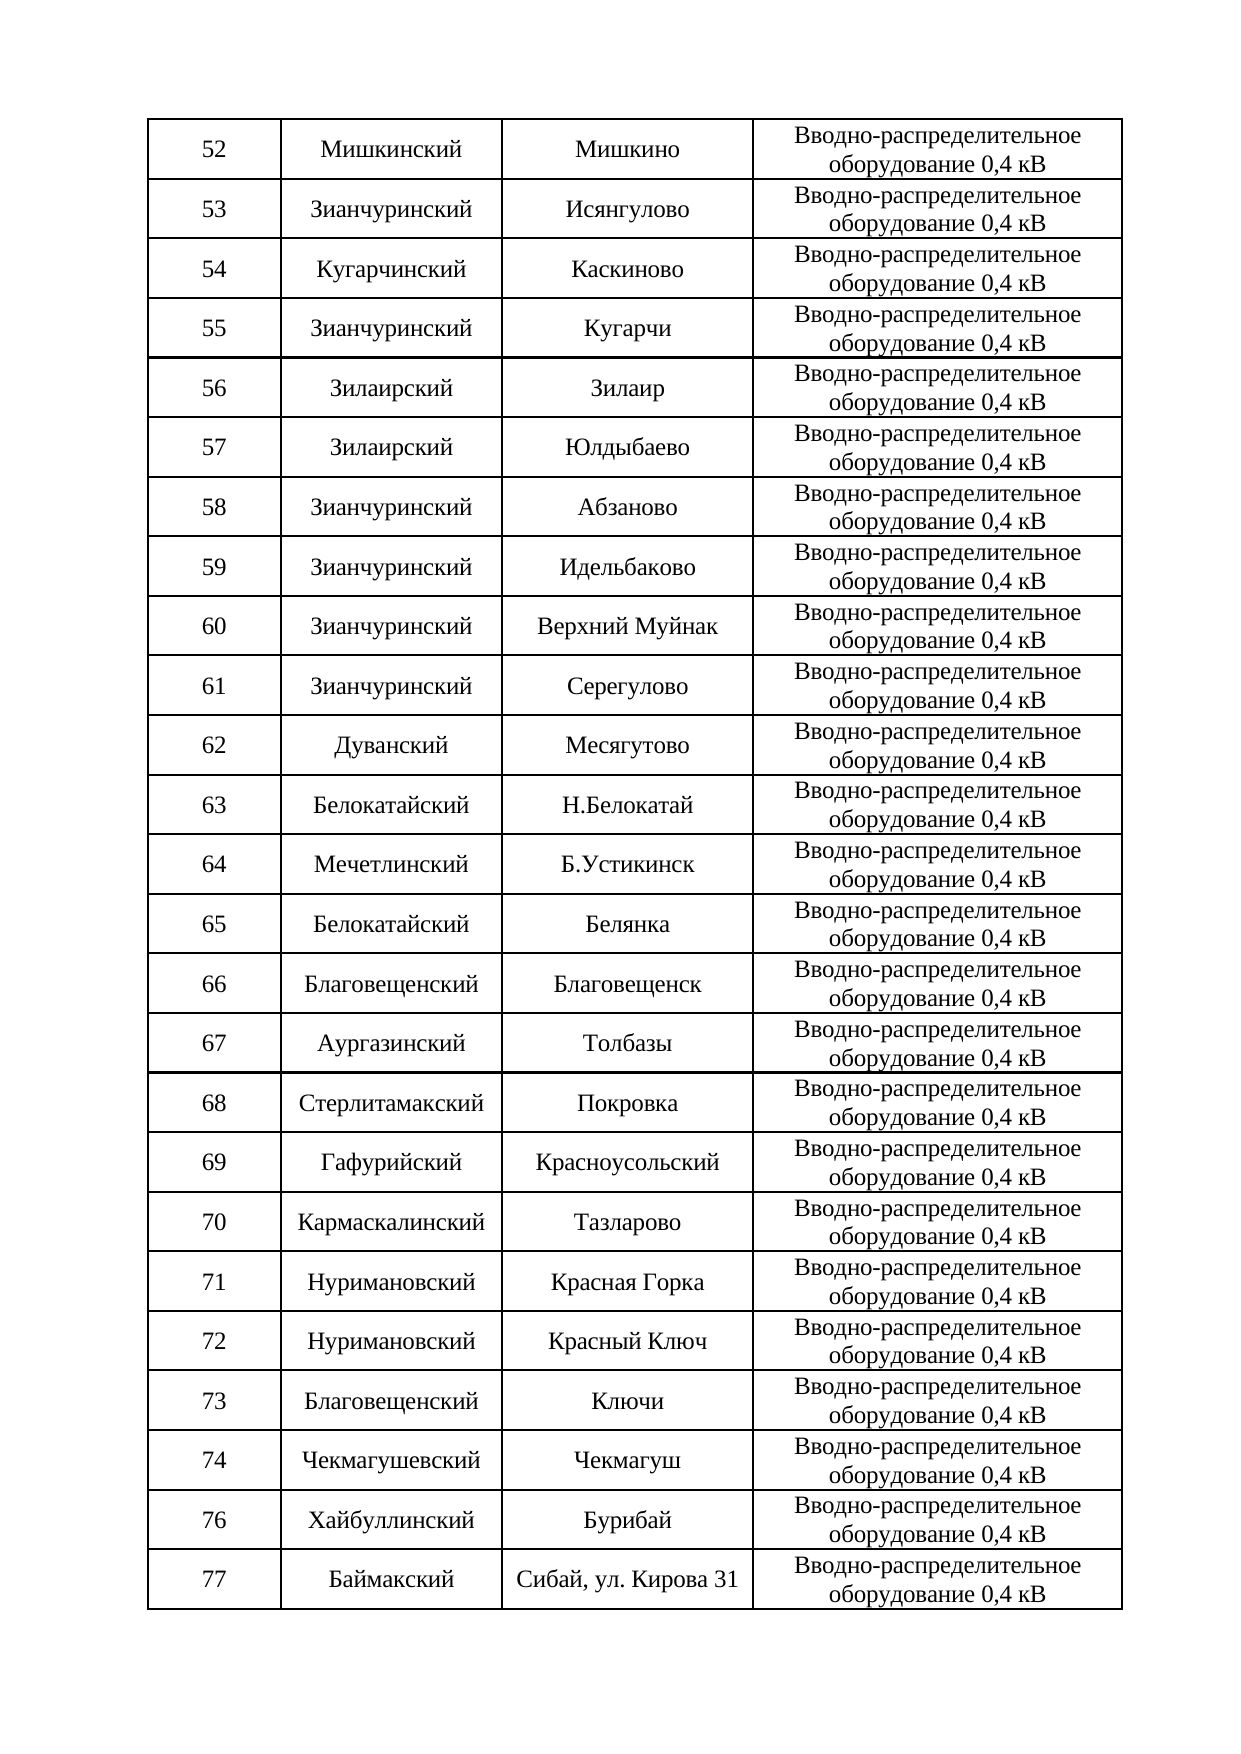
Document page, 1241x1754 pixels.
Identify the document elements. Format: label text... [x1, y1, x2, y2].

table_cell Чекмагуш [503, 1431, 752, 1488]
table_cell Кугарчинский [282, 239, 501, 297]
table_cell Вводно-распределительное оборудование 0,4 кВ [754, 954, 1121, 1012]
table_cell Чекмагушевский [282, 1431, 501, 1488]
table_cell Бурибай [503, 1491, 752, 1548]
table_cell 76 [149, 1491, 280, 1548]
table_cell 69 [149, 1133, 280, 1191]
table_cell 59 [149, 537, 280, 595]
table_cell Вводно-распределительное оборудование 0,4 кВ [754, 537, 1121, 595]
table_cell Вводно-распределительное оборудование 0,4 кВ [754, 1312, 1121, 1369]
table_cell 70 [149, 1193, 280, 1250]
table_cell Белокатайский [282, 895, 501, 952]
table_cell Зианчуринский [282, 180, 501, 237]
table_cell Красная Горка [503, 1252, 752, 1310]
table_cell 53 [149, 180, 280, 237]
table_cell Вводно-распределительное оборудование 0,4 кВ [754, 359, 1121, 416]
table_cell 63 [149, 776, 280, 833]
table_cell 64 [149, 835, 280, 893]
table_cell Благовещенский [282, 1371, 501, 1429]
table_cell Сибай, ул. Кирова 31 [503, 1550, 752, 1608]
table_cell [754, 1550, 1121, 1608]
table_cell Белянка [503, 895, 752, 952]
table_cell Кармаскалинский [282, 1193, 501, 1250]
table_cell Гафурийский [282, 1133, 501, 1191]
table_cell Аургазинский [282, 1014, 501, 1071]
table_cell Абзаново [503, 478, 752, 535]
table_cell Юлдыбаево [503, 418, 752, 476]
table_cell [754, 120, 1121, 178]
table_cell Хайбуллинский [282, 1491, 501, 1548]
table_cell Мечетлинский [282, 835, 501, 893]
table_cell Белокатайский [282, 776, 501, 833]
table_cell Мишкинский [282, 120, 501, 178]
table_cell Красноусольский [503, 1133, 752, 1191]
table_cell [754, 239, 1121, 297]
table_cell Вводно-распределительное оборудование 0,4 кВ [754, 418, 1121, 476]
table_cell 67 [149, 1014, 280, 1071]
table_cell Серегулово [503, 656, 752, 714]
table_cell 60 [149, 597, 280, 654]
table_cell Б.Устикинск [503, 835, 752, 893]
table_cell Вводно-распределительное оборудование 0,4 кВ [754, 597, 1121, 654]
table_cell 74 [149, 1431, 280, 1488]
table_cell Благовещенск [503, 954, 752, 1012]
table_cell Вводно-распределительное оборудование 0,4 кВ [754, 1252, 1121, 1310]
table_cell Каскиново [503, 239, 752, 297]
table_cell Толбазы [503, 1014, 752, 1071]
table_cell 62 [149, 716, 280, 773]
table_cell Нуримановский [282, 1252, 501, 1310]
table_cell 66 [149, 954, 280, 1012]
table_cell 68 [149, 1074, 280, 1131]
table_cell Нуримановский [282, 1312, 501, 1369]
table_cell 71 [149, 1252, 280, 1310]
table_cell Покровка [503, 1074, 752, 1131]
table_cell 57 [149, 418, 280, 476]
table_cell Зилаир [503, 359, 752, 416]
table_cell 61 [149, 656, 280, 714]
table_cell Вводно-распределительное оборудование 0,4 кВ [754, 299, 1121, 356]
table_cell 77 [149, 1550, 280, 1608]
table_cell 72 [149, 1312, 280, 1369]
table_cell Ключи [503, 1371, 752, 1429]
table_cell Месягутово [503, 716, 752, 773]
table_cell Вводно-распределительное оборудование 0,4 кВ [754, 1074, 1121, 1131]
table_cell Зианчуринский [282, 656, 501, 714]
table_cell Вводно-распределительное оборудование 0,4 кВ [754, 1371, 1121, 1429]
table_cell Вводно-распределительное оборудование 0,4 кВ [754, 478, 1121, 535]
table_cell Баймакский [282, 1550, 501, 1608]
table_cell Дуванский [282, 716, 501, 773]
table_cell Тазларово [503, 1193, 752, 1250]
table_cell Зианчуринский [282, 478, 501, 535]
table_cell Красный Ключ [503, 1312, 752, 1369]
table_cell Зианчуринский [282, 537, 501, 595]
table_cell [754, 1491, 1121, 1548]
table_cell Стерлитамакский [282, 1074, 501, 1131]
table_cell Н.Белокатай [503, 776, 752, 833]
table_cell Вводно-распределительное оборудование 0,4 кВ [754, 1014, 1121, 1071]
table_cell Зилаирский [282, 359, 501, 416]
table_cell Верхний Муйнак [503, 597, 752, 654]
table_cell Исянгулово [503, 180, 752, 237]
table_cell Вводно-распределительное оборудование 0,4 кВ [754, 1133, 1121, 1191]
table_cell Зианчуринский [282, 299, 501, 356]
table_cell 54 [149, 239, 280, 297]
table_cell Вводно-распределительное оборудование 0,4 кВ [754, 895, 1121, 952]
table_cell Благовещенский [282, 954, 501, 1012]
table_cell Вводно-распределительное оборудование 0,4 кВ [754, 656, 1121, 714]
table_cell Вводно-распределительное оборудование 0,4 кВ [754, 716, 1121, 773]
table_cell Зианчуринский [282, 597, 501, 654]
table_cell Кугарчи [503, 299, 752, 356]
table_cell 58 [149, 478, 280, 535]
table_cell Мишкино [503, 120, 752, 178]
table_cell 65 [149, 895, 280, 952]
table_cell 73 [149, 1371, 280, 1429]
table_cell Вводно-распределительное оборудование 0,4 кВ [754, 1193, 1121, 1250]
table_cell 52 [149, 120, 280, 178]
table_cell 56 [149, 359, 280, 416]
table_cell Зилаирский [282, 418, 501, 476]
table_cell Вводно-распределительное оборудование 0,4 кВ [754, 835, 1121, 893]
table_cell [754, 180, 1121, 237]
table_cell Вводно-распределительное оборудование 0,4 кВ [754, 776, 1121, 833]
table_cell 55 [149, 299, 280, 356]
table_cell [754, 1431, 1121, 1488]
table_cell Идельбаково [503, 537, 752, 595]
